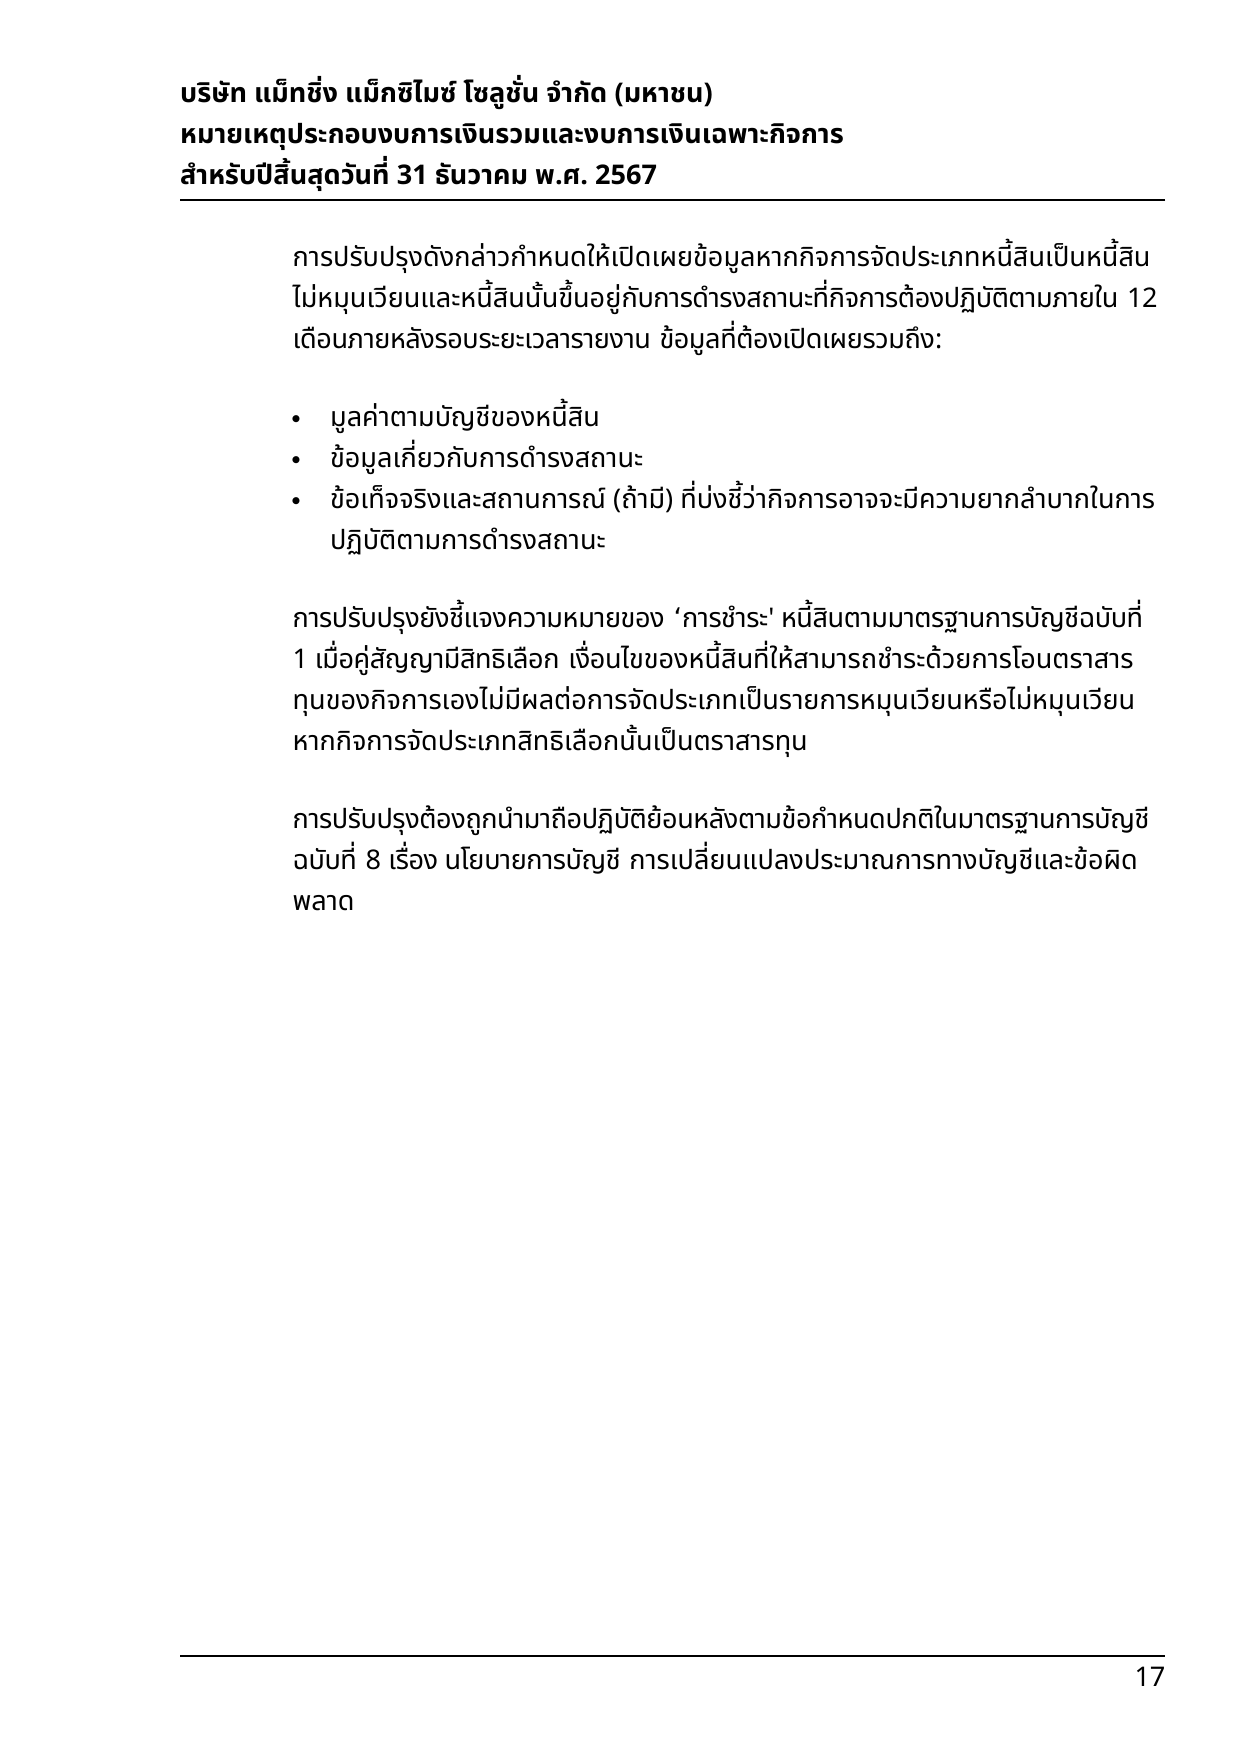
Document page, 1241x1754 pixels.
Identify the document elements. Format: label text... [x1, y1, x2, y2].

text การปรับปรุงต้องถูกนำมาถือปฏิบัติย้อนหลังตามข้อกำหนดปกติในมาตรฐานการบัญชีฉบับที่ 8 เรื่อง นโยบายการบัญชี การเปลี่ยนแปลงประมาณการทางบัญชีและข้อผิดพลาด [292, 800, 1165, 923]
text การปรับปรุงยังชี้แจงความหมายของ ‘การชำระ' หนี้สินตามมาตรฐานการบัญชีฉบับที่ 1 เมื่อคู่สัญญามีสิทธิเลือก เงื่อนไขของหนี้สินที่ให้สามารถชำระด้วยการโอนตราสารทุนของกิจการเองไม่มีผลต่อการจัดประเภทเป็นรายการหมุนเวียนหรือไม่หมุนเวียน หากกิจการจัดประเภทสิทธิเลือกนั้นเป็นตราสารทุน [292, 599, 1165, 763]
text การปรับปรุงดังกล่าวกำหนดให้เปิดเผยข้อมูลหากกิจการจัดประเภทหนี้สินเป็นหนี้สินไม่หมุนเวียนและหนี้สินนั้นขึ้นอยู่กับการดำรงสถานะที่กิจการต้องปฏิบัติตามภายใน 12 เดือนภายหลังรอบระยะเวลารายงาน ข้อมูลที่ต้องเปิดเผยรวมถึง: [292, 238, 1165, 361]
list ข้อเท็จจริงและสถานการณ์ (ถ้ามี) ที่บ่งชี้ว่ากิจการอาจจะมีความยากลำบากในการปฏิบัติตามการดำรงสถานะ [292, 480, 1165, 562]
list ข้อมูลเกี่ยวกับการดำรงสถานะ [292, 439, 1165, 480]
list มูลค่าตามบัญชีของหนี้สิน [292, 398, 1165, 439]
